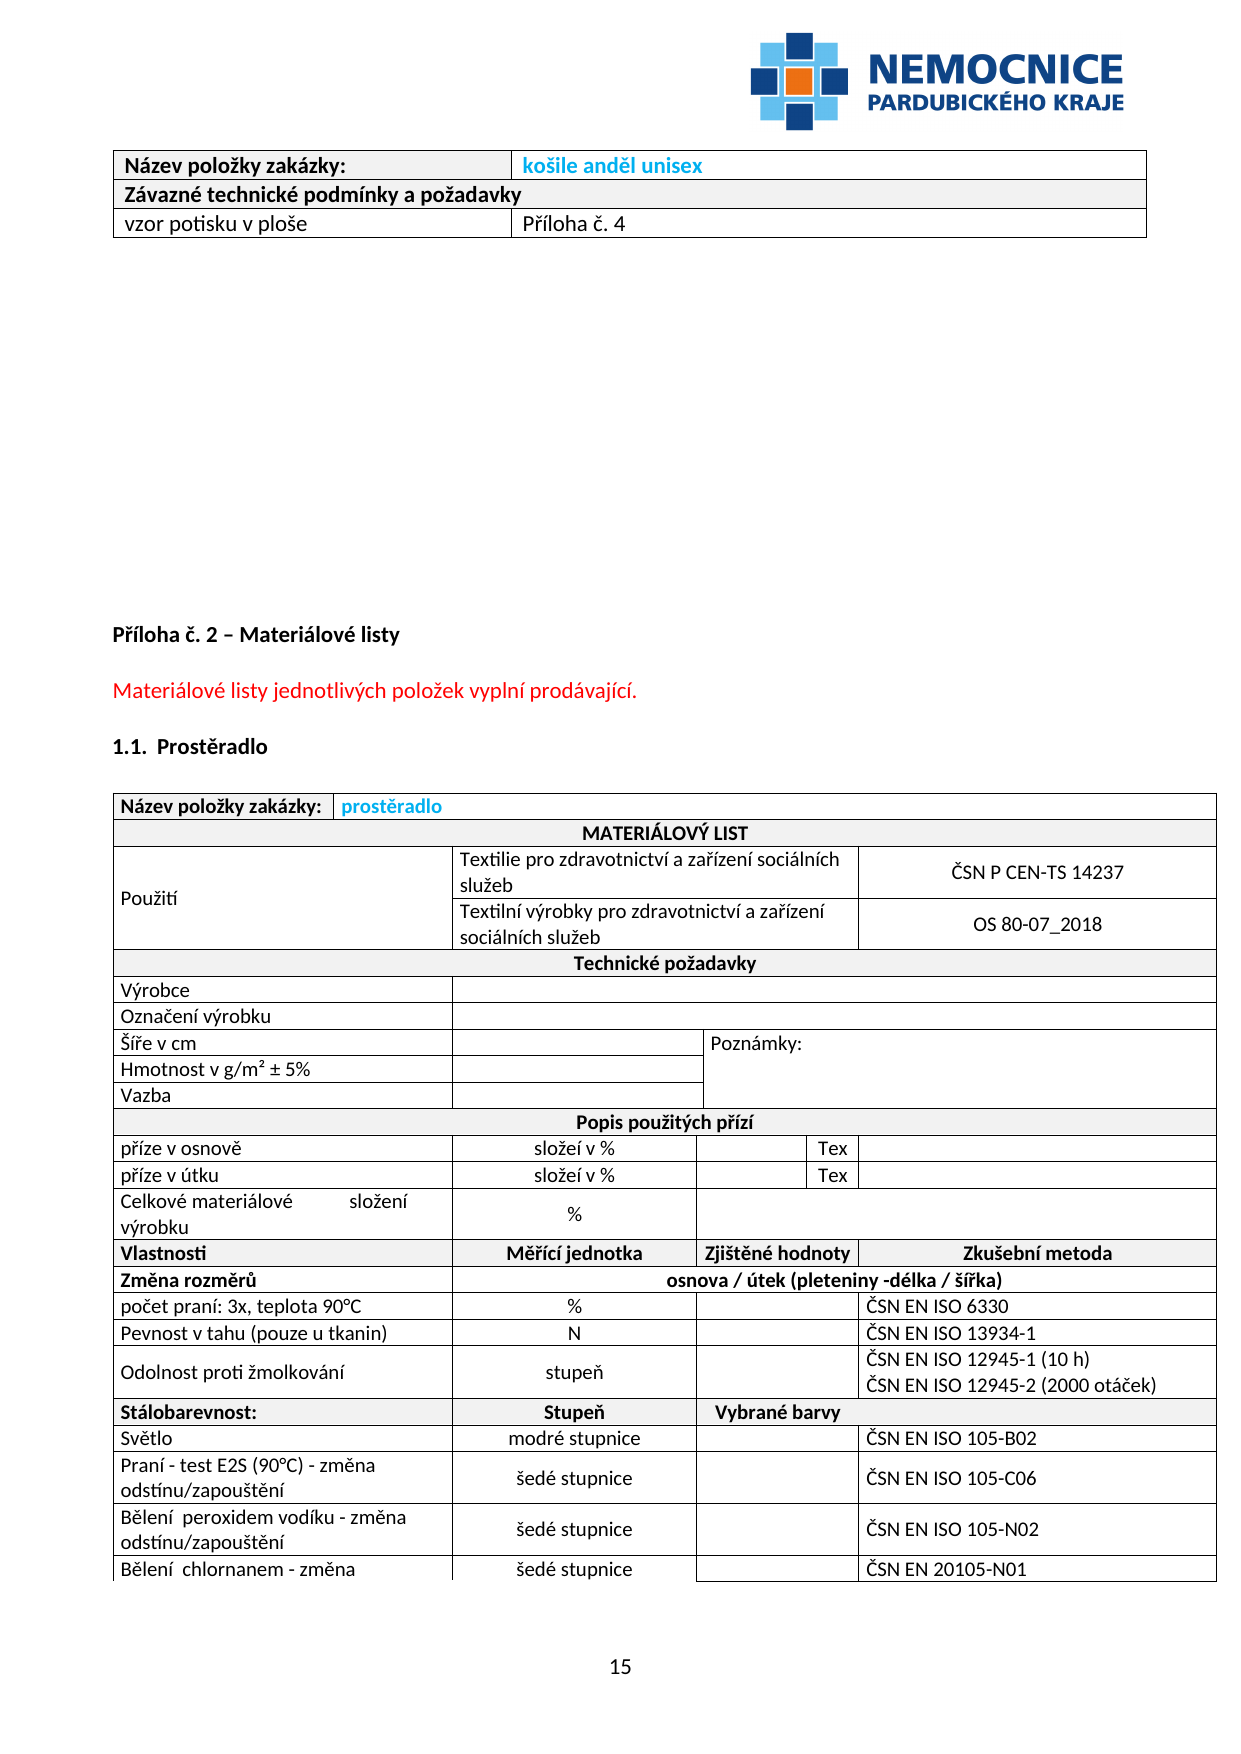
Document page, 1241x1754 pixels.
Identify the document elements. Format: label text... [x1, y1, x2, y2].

table_cell Hmotnost v g/m² ± 5% [114, 1056, 452, 1082]
table_cell složeí v % [453, 1162, 696, 1187]
table_cell [697, 1293, 858, 1319]
table_cell Stupeň [453, 1399, 696, 1424]
table_cell Vlastnosti [114, 1240, 452, 1266]
table_cell [697, 1556, 858, 1581]
list Prostěradlo [112, 732, 1128, 760]
table_cell [697, 1504, 858, 1555]
table_cell ČSN EN ISO 13934-1 [859, 1320, 1216, 1345]
table_cell [697, 1136, 806, 1161]
table_cell [697, 1189, 1216, 1239]
table_cell % [453, 1293, 696, 1319]
table_cell [697, 1162, 806, 1187]
table_cell Technické požadavky [114, 950, 1216, 976]
table_cell Pevnost v tahu (pouze u tkanin) [114, 1320, 452, 1345]
table_cell ČSN EN 20105-N01 [859, 1556, 1216, 1581]
table_cell vzor potisku v ploše [114, 209, 511, 237]
table_header Název položky zakázky: [114, 794, 333, 819]
table_cell Vybrané barvy [697, 1399, 859, 1424]
table_cell Použití [114, 847, 452, 949]
table_cell N [453, 1320, 696, 1345]
table_cell Zjištěné hodnoty [697, 1240, 858, 1266]
table_cell ČSN EN ISO 105-B02 [859, 1426, 1216, 1451]
table_cell Textilní výrobky pro zdravotnictví a zařízení sociálních služeb [453, 899, 858, 949]
picture [749, 31, 1124, 132]
table_cell Praní - test E2S (90°C) - změna odstínu/zapouštění [114, 1452, 452, 1503]
table_header Název položky zakázky: [114, 151, 511, 179]
table_cell [697, 1452, 858, 1503]
table_cell [859, 1162, 1216, 1187]
table_cell ČSN P CEN-TS 14237 [859, 847, 1216, 897]
table_cell počet praní: 3x, teplota 90°C [114, 1293, 452, 1319]
table_cell Bělení peroxidem vodíku - změna odstínu/zapouštění [114, 1504, 452, 1555]
table_cell Vazba [114, 1083, 452, 1108]
table_cell [453, 1083, 703, 1108]
table_cell ČSN EN ISO 105-N02 [859, 1504, 1216, 1555]
table_cell Označení výrobku [114, 1003, 452, 1029]
table_cell Tex [807, 1136, 858, 1161]
table_cell příze v útku [114, 1162, 452, 1187]
table_cell ČSN EN ISO 12945-2 (2000 otáček) [859, 1372, 1216, 1398]
table_cell Celkové materiálové složení výrobku [114, 1189, 452, 1239]
table_cell % [453, 1189, 696, 1239]
table_cell šedé stupnice [453, 1452, 696, 1503]
table_cell osnova / útek (pleteniny -délka / šířka) [453, 1267, 1216, 1292]
table_cell Šíře v cm [114, 1030, 452, 1055]
table_cell [697, 1320, 858, 1345]
table_cell [697, 1346, 858, 1398]
table_header košile anděl unisex [512, 151, 1146, 179]
table_cell Tex [807, 1162, 858, 1187]
table_cell ČSN EN ISO 12945-1 (10 h) [859, 1346, 1216, 1372]
table_cell Popis použitých přízí [114, 1109, 1216, 1134]
table_cell Příloha č. 4 [512, 209, 1146, 237]
text Materiálové listy jednotlivých položek vyplní prodávající. [112, 676, 1128, 704]
table_cell [453, 1003, 1216, 1029]
table_cell šedé stupnice [453, 1504, 696, 1555]
table_cell [453, 977, 1216, 1002]
table_cell Změna rozměrů [114, 1267, 452, 1292]
table_cell [453, 1056, 703, 1082]
table_cell Měřící jednotka [453, 1240, 696, 1266]
table_cell [859, 1399, 1216, 1424]
table_cell Zkušební metoda [859, 1240, 1216, 1266]
table_cell OS 80-07_2018 [859, 899, 1216, 949]
table_cell [697, 1426, 858, 1451]
table_cell [453, 1030, 703, 1055]
text Příloha č. 2 – Materiálové listy [112, 620, 1128, 648]
table_cell Textilie pro zdravotnictví a zařízení sociálních služeb [453, 847, 858, 897]
table_cell Poznámky: [704, 1030, 1216, 1108]
table_cell stupeň [453, 1346, 696, 1398]
table_cell šedé stupnice [452, 1556, 696, 1581]
table_cell ČSN EN ISO 6330 [859, 1293, 1216, 1319]
table_cell [859, 1136, 1216, 1161]
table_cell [114, 1556, 452, 1581]
table_cell Odolnost proti žmolkování [114, 1346, 452, 1398]
table_cell Závazné technické podmínky a požadavky [114, 180, 1146, 208]
table_cell Stálobarevnost: [114, 1399, 452, 1424]
table_cell složeí v % [453, 1136, 696, 1161]
table_cell příze v osnově [114, 1136, 452, 1161]
table_cell Světlo [114, 1426, 452, 1451]
table_cell Výrobce [114, 977, 452, 1002]
table_cell modré stupnice [453, 1426, 696, 1451]
table_cell ČSN EN ISO 105-C06 [859, 1452, 1216, 1503]
table_header prostěradlo [334, 794, 1216, 819]
table_cell MATERIÁLOVÝ LIST [114, 820, 1216, 846]
